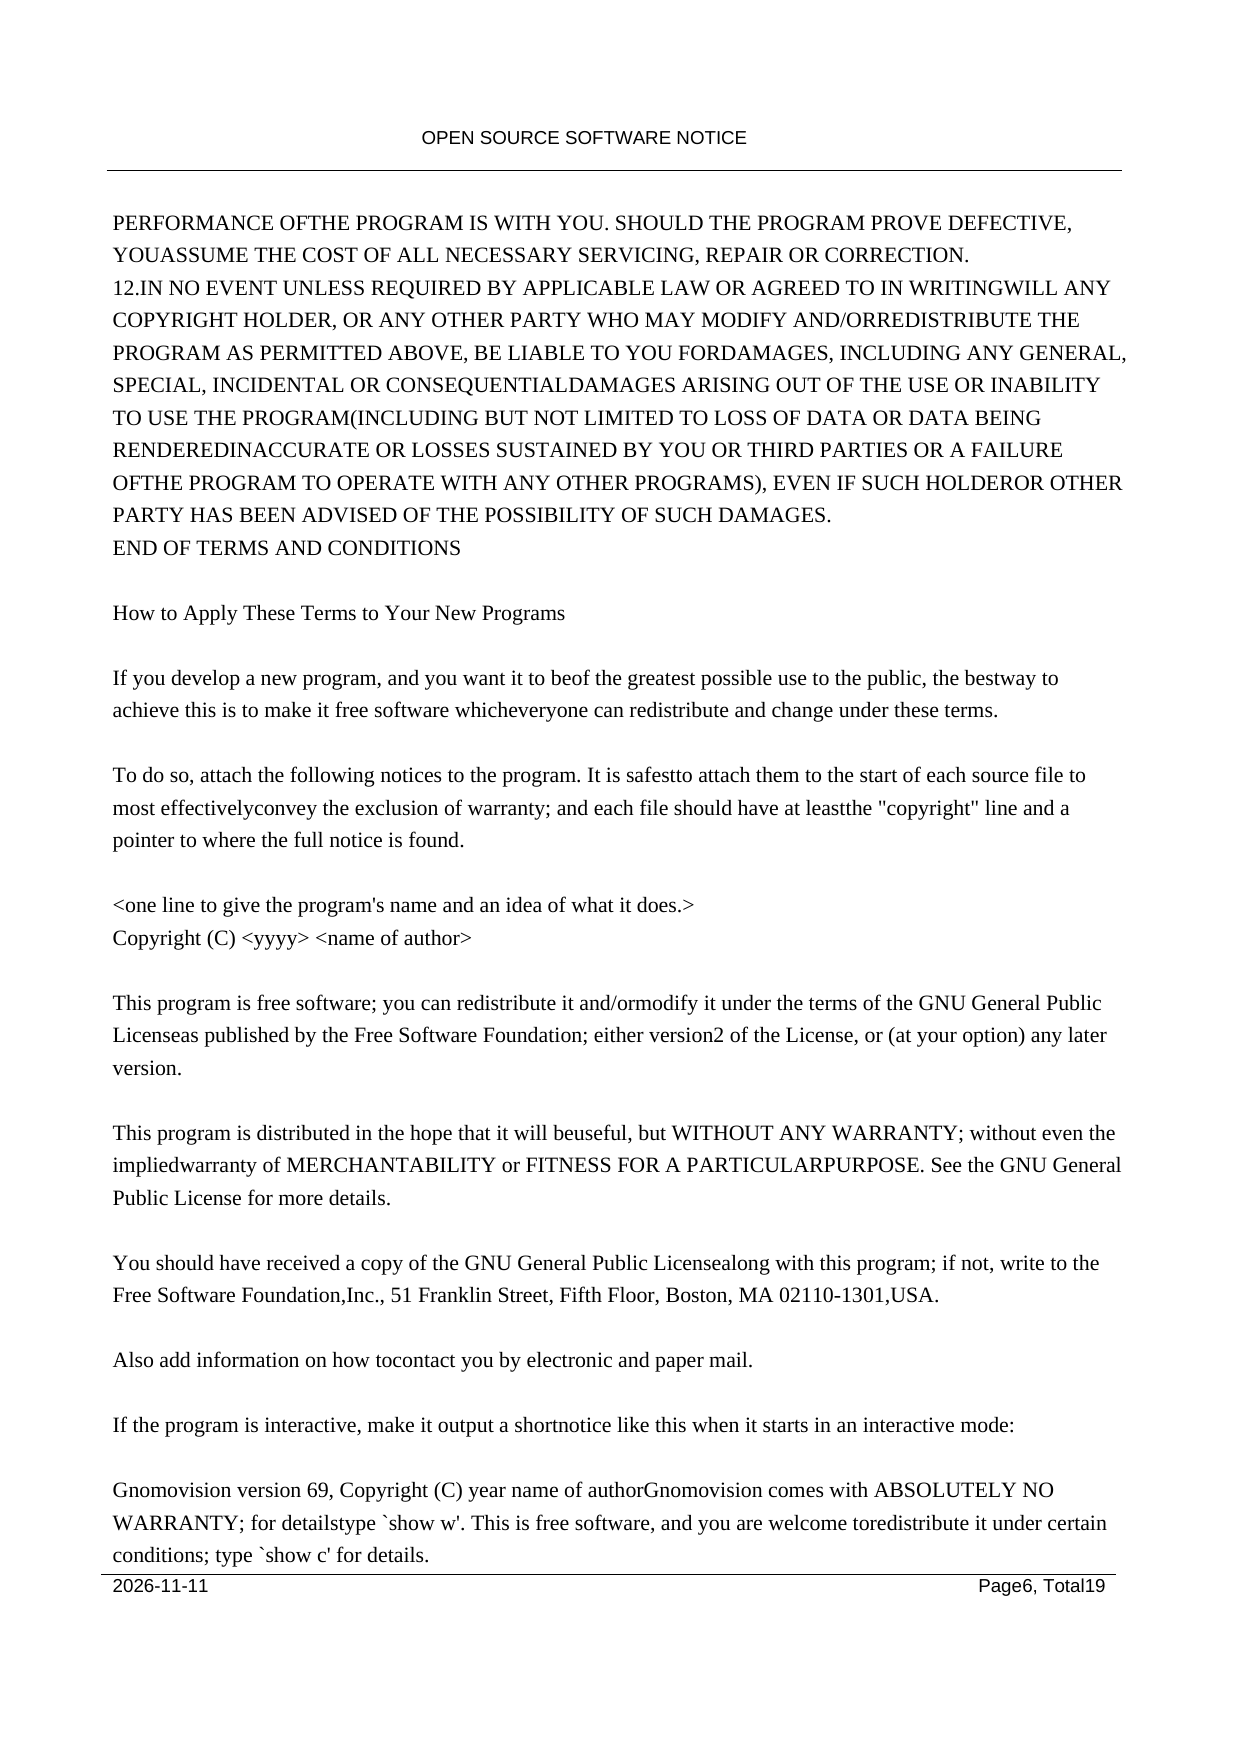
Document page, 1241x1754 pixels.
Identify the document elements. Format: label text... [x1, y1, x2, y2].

text <one line to give the program's name and an idea of what it does.> [112, 889, 1128, 921]
text Gnomovision version 69, Copyright (C) year name of authorGnomovision comes with ABSOLUTELY NO WARRANTY; for detailstype `show w'. This is free software, and you are welcome toredistribute it under certain conditions; type `show c' for details. [112, 1474, 1128, 1571]
text Also add information on how tocontact you by electronic and paper mail. [112, 1344, 1128, 1376]
text Copyright (C) <yyyy> <name of author> [112, 921, 1128, 954]
text To do so, attach the following notices to the program. It is safestto attach them to the start of each source file to most effectivelyconvey the exclusion of warranty; and each file should have at leastthe "copyright" line and a pointer to where the full notice is found. [112, 759, 1128, 856]
text How to Apply These Terms to Your New Programs [112, 596, 1128, 629]
text If the program is interactive, make it output a shortnotice like this when it starts in an interactive mode: [112, 1409, 1128, 1441]
text 12.IN NO EVENT UNLESS REQUIRED BY APPLICABLE LAW OR AGREED TO IN WRITINGWILL ANY COPYRIGHT HOLDER, OR ANY OTHER PARTY WHO MAY MODIFY AND/ORREDISTRIBUTE THE PROGRAM AS PERMITTED ABOVE, BE LIABLE TO YOU FORDAMAGES, INCLUDING ANY GENERAL, SPECIAL, INCIDENTAL OR CONSEQUENTIALDAMAGES ARISING OUT OF THE USE OR INABILITY TO USE THE PROGRAM(INCLUDING BUT NOT LIMITED TO LOSS OF DATA OR DATA BEING RENDEREDINACCURATE OR LOSSES SUSTAINED BY YOU OR THIRD PARTIES OR A FAILURE OFTHE PROGRAM TO OPERATE WITH ANY OTHER PROGRAMS), EVEN IF SUCH HOLDEROR OTHER PARTY HAS BEEN ADVISED OF THE POSSIBILITY OF SUCH DAMAGES. [112, 271, 1128, 531]
text END OF TERMS AND CONDITIONS [112, 531, 1128, 564]
text If you develop a new program, and you want it to beof the greatest possible use to the public, the bestway to achieve this is to make it free software whicheveryone can redistribute and change under these terms. [112, 661, 1128, 726]
text This program is distributed in the hope that it will beuseful, but WITHOUT ANY WARRANTY; without even the impliedwarranty of MERCHANTABILITY or FITNESS FOR A PARTICULARPURPOSE. See the GNU General Public License for more details. [112, 1116, 1128, 1214]
text This program is free software; you can redistribute it and/ormodify it under the terms of the GNU General Public Licenseas published by the Free Software Foundation; either version2 of the License, or (at your option) any later version. [112, 986, 1128, 1084]
text You should have received a copy of the GNU General Public Licensealong with this program; if not, write to the Free Software Foundation,Inc., 51 Franklin Street, Fifth Floor, Boston, MA 02110-1301,USA. [112, 1246, 1128, 1311]
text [112, 206, 1128, 271]
